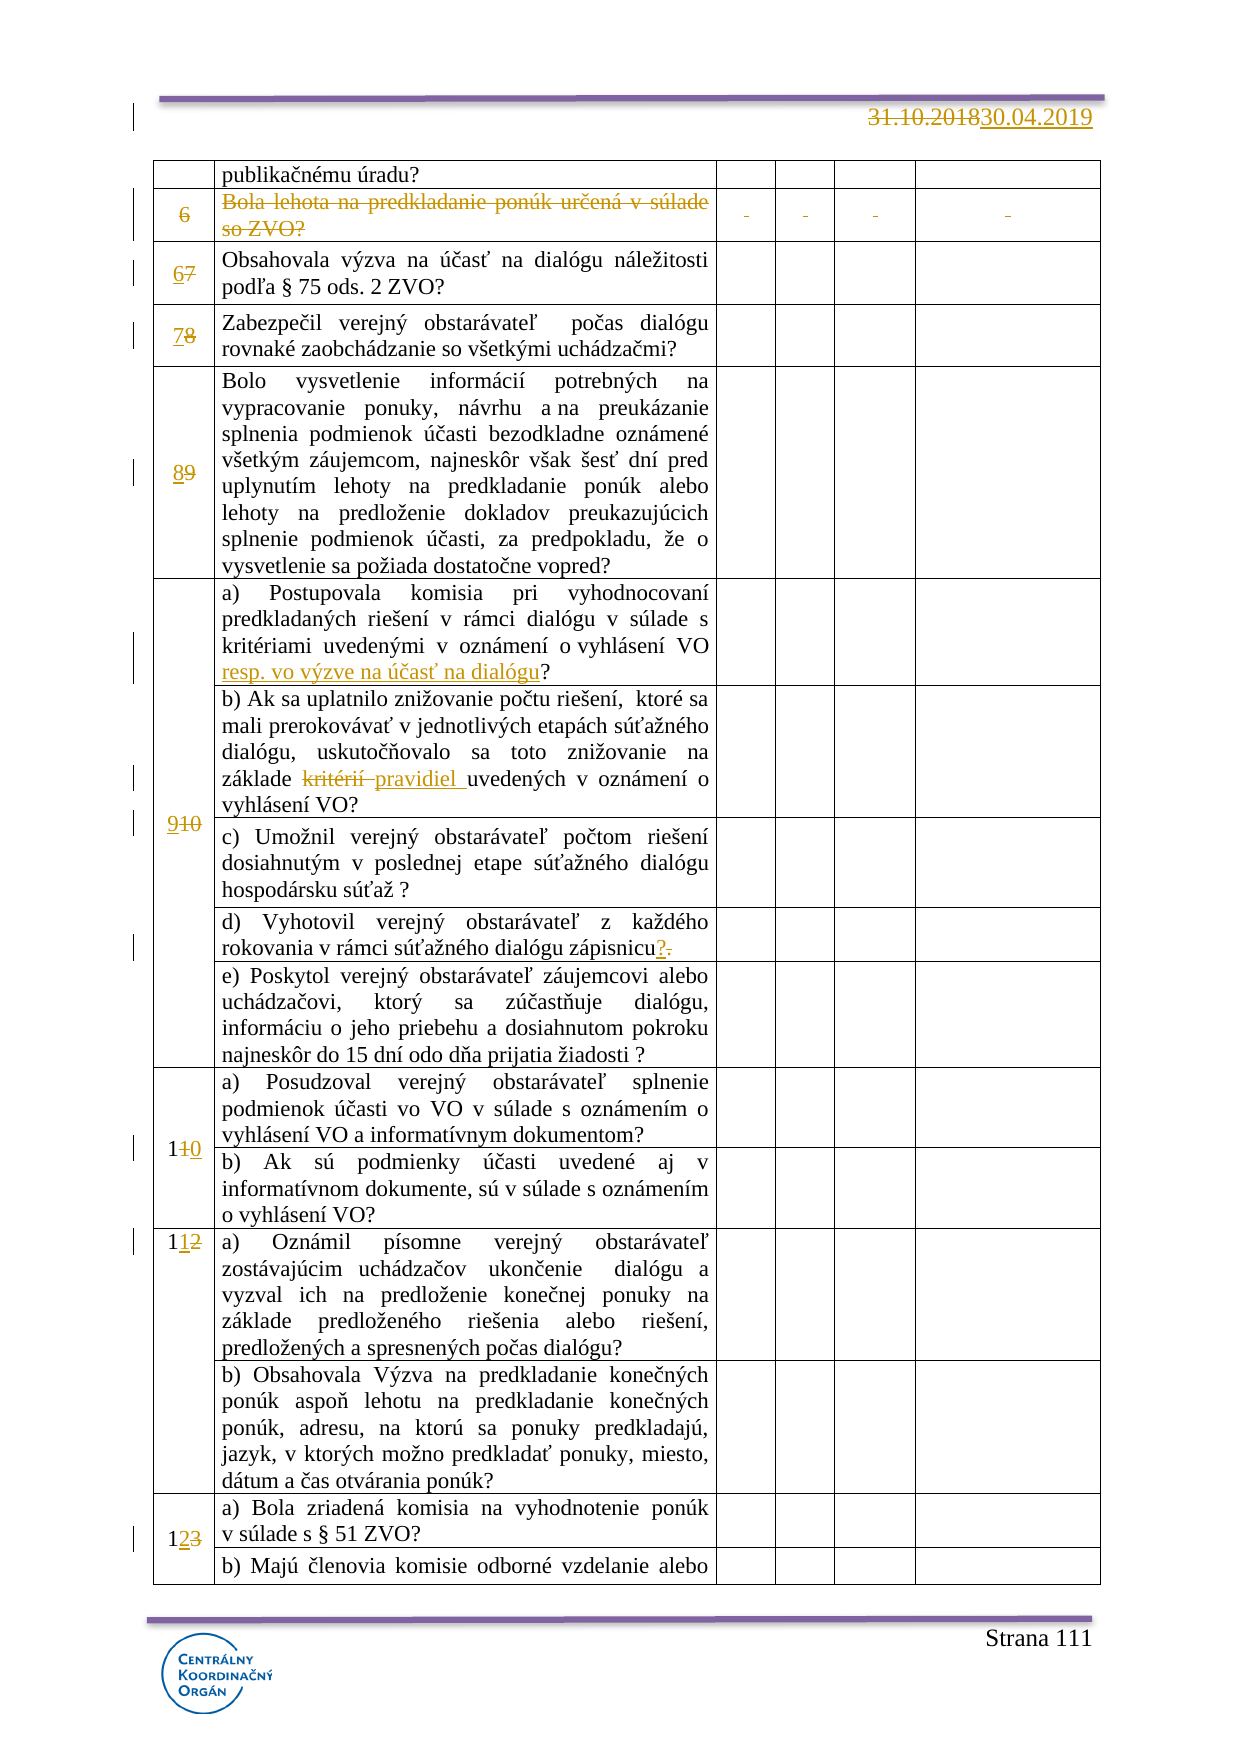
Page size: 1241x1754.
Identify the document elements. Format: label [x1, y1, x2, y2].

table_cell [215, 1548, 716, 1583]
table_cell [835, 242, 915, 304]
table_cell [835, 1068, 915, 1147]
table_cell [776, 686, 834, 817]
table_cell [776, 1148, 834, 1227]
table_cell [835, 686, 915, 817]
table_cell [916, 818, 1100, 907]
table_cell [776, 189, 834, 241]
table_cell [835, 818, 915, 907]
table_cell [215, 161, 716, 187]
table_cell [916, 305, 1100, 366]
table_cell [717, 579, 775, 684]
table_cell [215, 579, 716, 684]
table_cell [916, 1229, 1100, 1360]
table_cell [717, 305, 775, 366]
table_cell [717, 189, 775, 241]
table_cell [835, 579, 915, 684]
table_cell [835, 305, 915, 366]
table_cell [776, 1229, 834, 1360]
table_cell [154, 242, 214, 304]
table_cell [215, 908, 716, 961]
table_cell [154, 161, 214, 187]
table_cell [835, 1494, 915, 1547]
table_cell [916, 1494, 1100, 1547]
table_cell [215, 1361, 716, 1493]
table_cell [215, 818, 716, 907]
picture [159, 1631, 272, 1713]
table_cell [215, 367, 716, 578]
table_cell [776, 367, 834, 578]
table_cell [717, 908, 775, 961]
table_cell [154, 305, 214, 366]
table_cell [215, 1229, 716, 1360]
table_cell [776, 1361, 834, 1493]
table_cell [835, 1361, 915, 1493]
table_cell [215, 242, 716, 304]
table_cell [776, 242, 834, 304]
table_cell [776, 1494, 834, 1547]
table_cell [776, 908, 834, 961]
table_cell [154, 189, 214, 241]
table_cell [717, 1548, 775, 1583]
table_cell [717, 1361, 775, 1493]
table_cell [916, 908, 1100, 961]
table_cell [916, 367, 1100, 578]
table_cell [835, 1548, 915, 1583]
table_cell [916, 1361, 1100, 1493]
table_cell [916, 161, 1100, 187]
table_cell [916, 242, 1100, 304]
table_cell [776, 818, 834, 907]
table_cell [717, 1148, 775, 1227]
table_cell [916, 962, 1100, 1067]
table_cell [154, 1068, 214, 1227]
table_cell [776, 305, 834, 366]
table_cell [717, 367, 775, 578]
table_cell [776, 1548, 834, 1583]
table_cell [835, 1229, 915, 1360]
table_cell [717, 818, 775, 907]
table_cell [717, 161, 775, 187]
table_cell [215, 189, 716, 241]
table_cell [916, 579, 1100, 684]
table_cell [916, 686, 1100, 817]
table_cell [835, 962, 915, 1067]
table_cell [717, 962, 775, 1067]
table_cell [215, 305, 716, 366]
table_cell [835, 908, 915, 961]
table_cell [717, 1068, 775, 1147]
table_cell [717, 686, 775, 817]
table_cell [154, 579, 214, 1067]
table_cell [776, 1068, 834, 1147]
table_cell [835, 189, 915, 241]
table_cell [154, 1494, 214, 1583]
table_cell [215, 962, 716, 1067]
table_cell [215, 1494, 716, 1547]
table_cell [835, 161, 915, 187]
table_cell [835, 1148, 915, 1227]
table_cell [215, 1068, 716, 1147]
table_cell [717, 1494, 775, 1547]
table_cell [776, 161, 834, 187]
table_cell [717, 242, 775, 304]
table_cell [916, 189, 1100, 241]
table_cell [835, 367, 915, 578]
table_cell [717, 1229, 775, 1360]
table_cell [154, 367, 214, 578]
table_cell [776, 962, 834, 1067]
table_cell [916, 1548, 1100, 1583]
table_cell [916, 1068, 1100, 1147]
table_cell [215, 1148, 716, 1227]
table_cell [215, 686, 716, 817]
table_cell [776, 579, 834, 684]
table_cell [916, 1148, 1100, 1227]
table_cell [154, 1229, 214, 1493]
